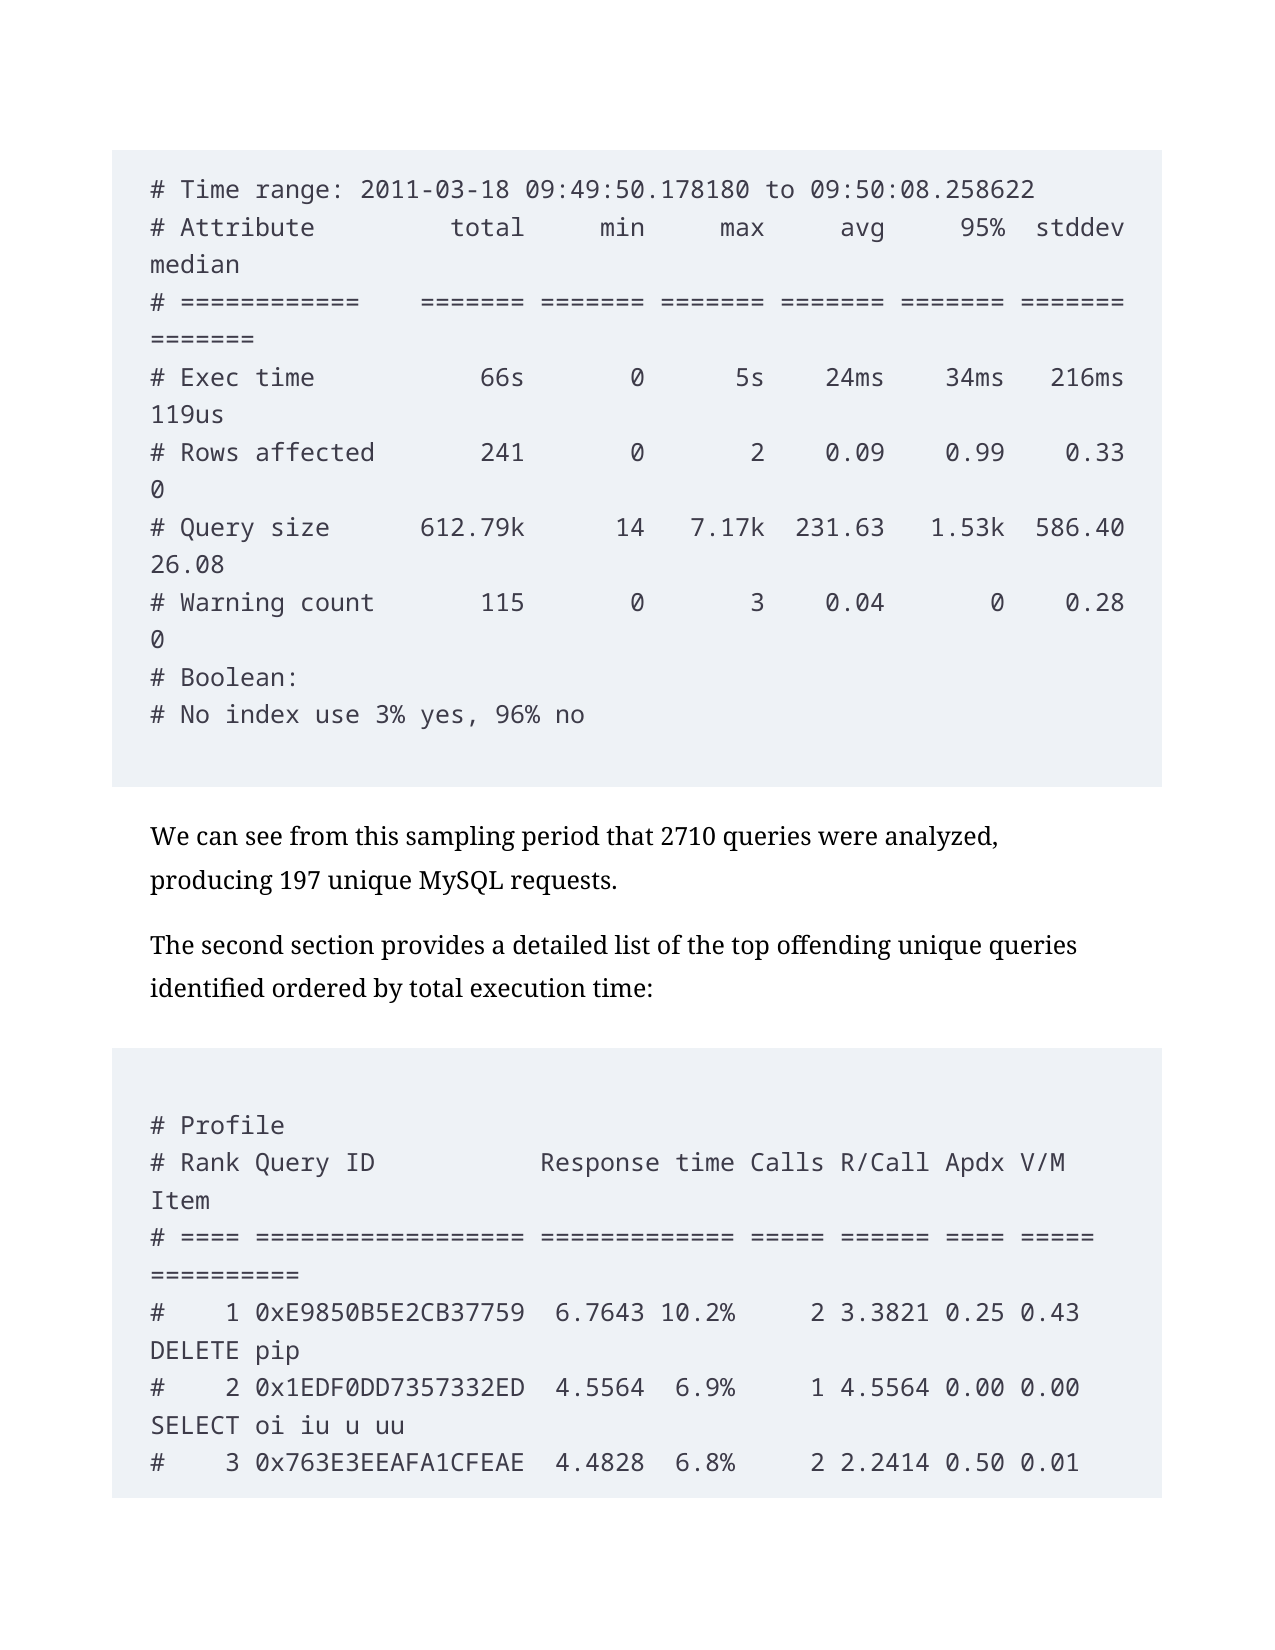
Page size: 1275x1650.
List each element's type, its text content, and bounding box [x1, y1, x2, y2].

text The second section provides a detailed list of the top offending unique queries identified ordered by total execution time: [150, 918, 1125, 1005]
text We can see from this sampling period that 2710 queries were analyzed, producing 197 unique MySQL requests. [150, 809, 1125, 896]
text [112, 1048, 1162, 1498]
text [112, 150, 1162, 787]
